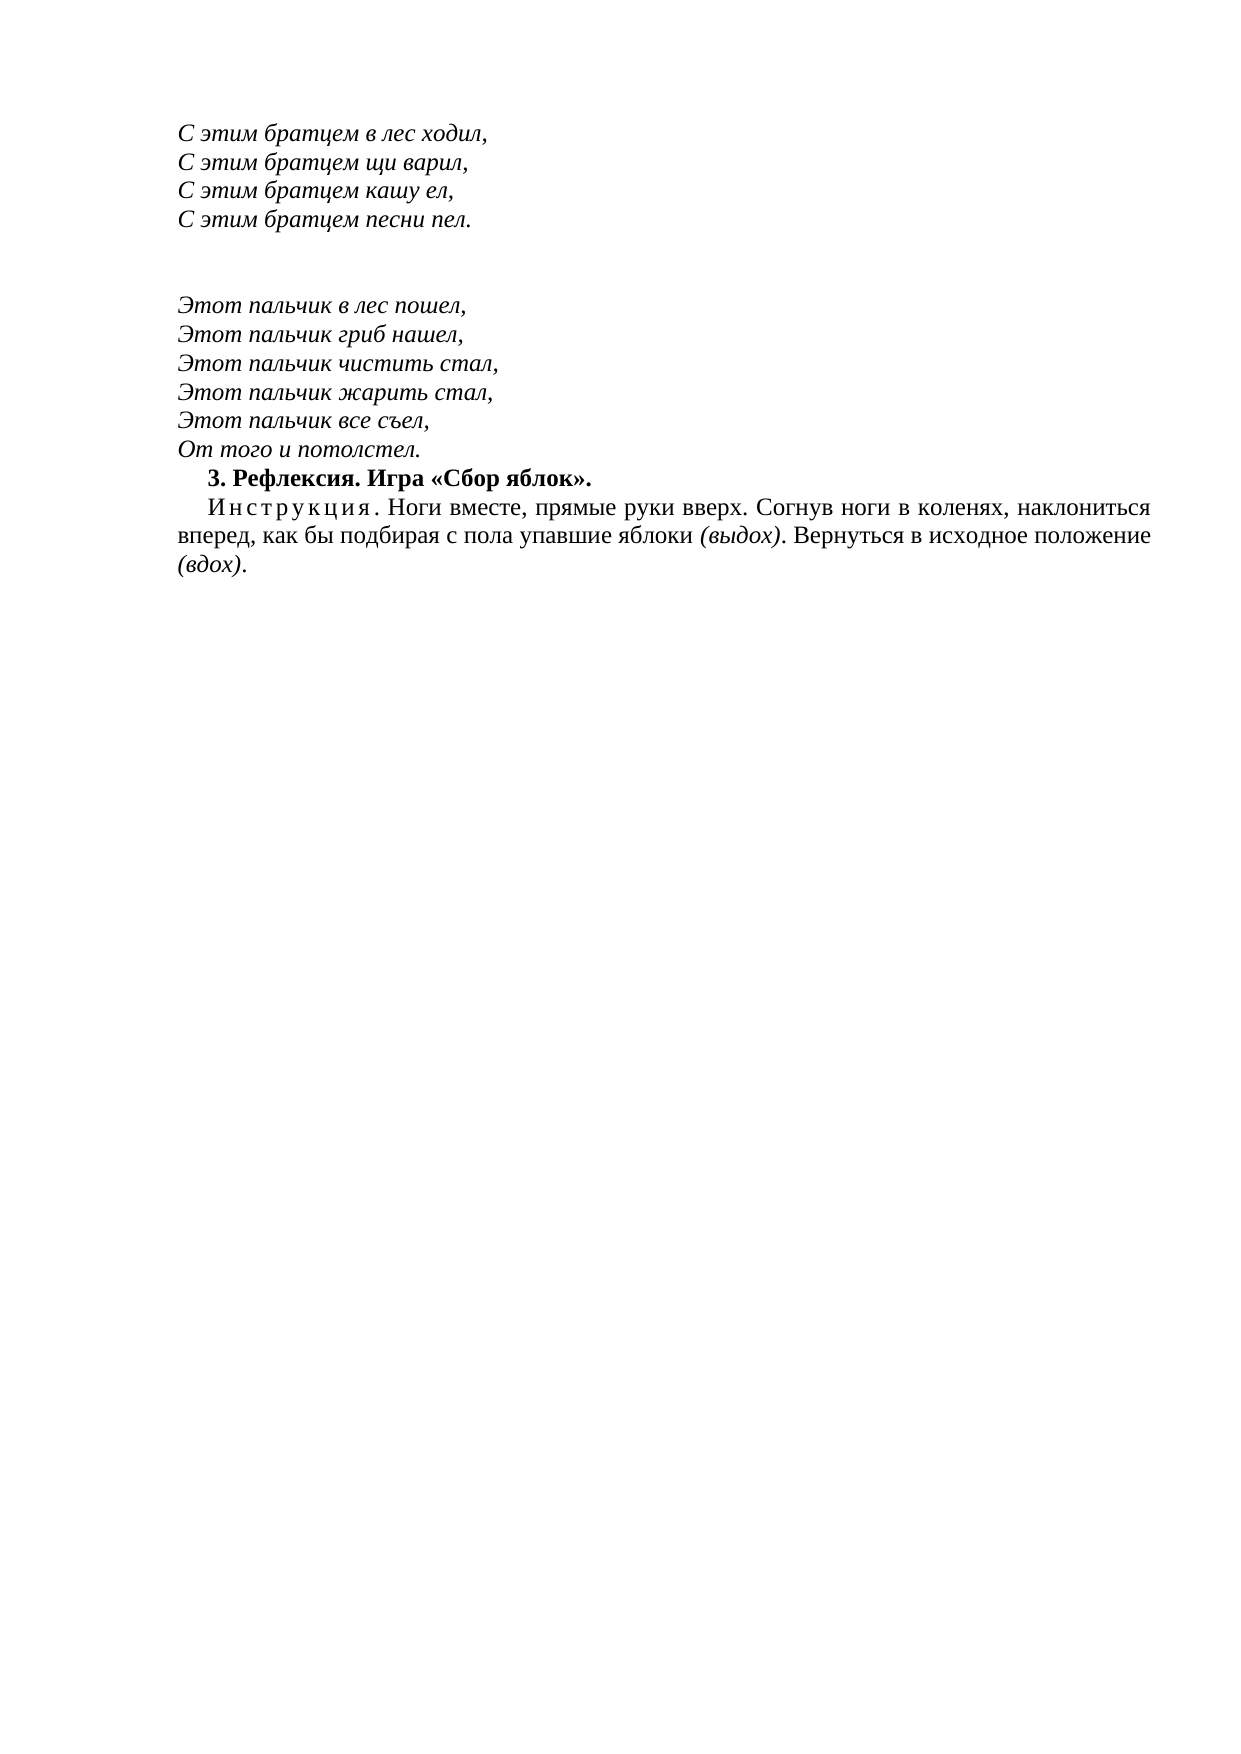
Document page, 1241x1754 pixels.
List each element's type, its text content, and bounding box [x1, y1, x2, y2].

text Инструкция. Ноги вместе, прямые руки вверх. Согнув ноги в коленях, наклониться вперед, как бы подбирая с пола упавшие яблоки (выдох). Вернуться в исходное положение (вдох). [177, 492, 1152, 578]
text 3. Рефлексия. Игра «Сбор яблок». [177, 463, 1152, 492]
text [177, 118, 1152, 463]
